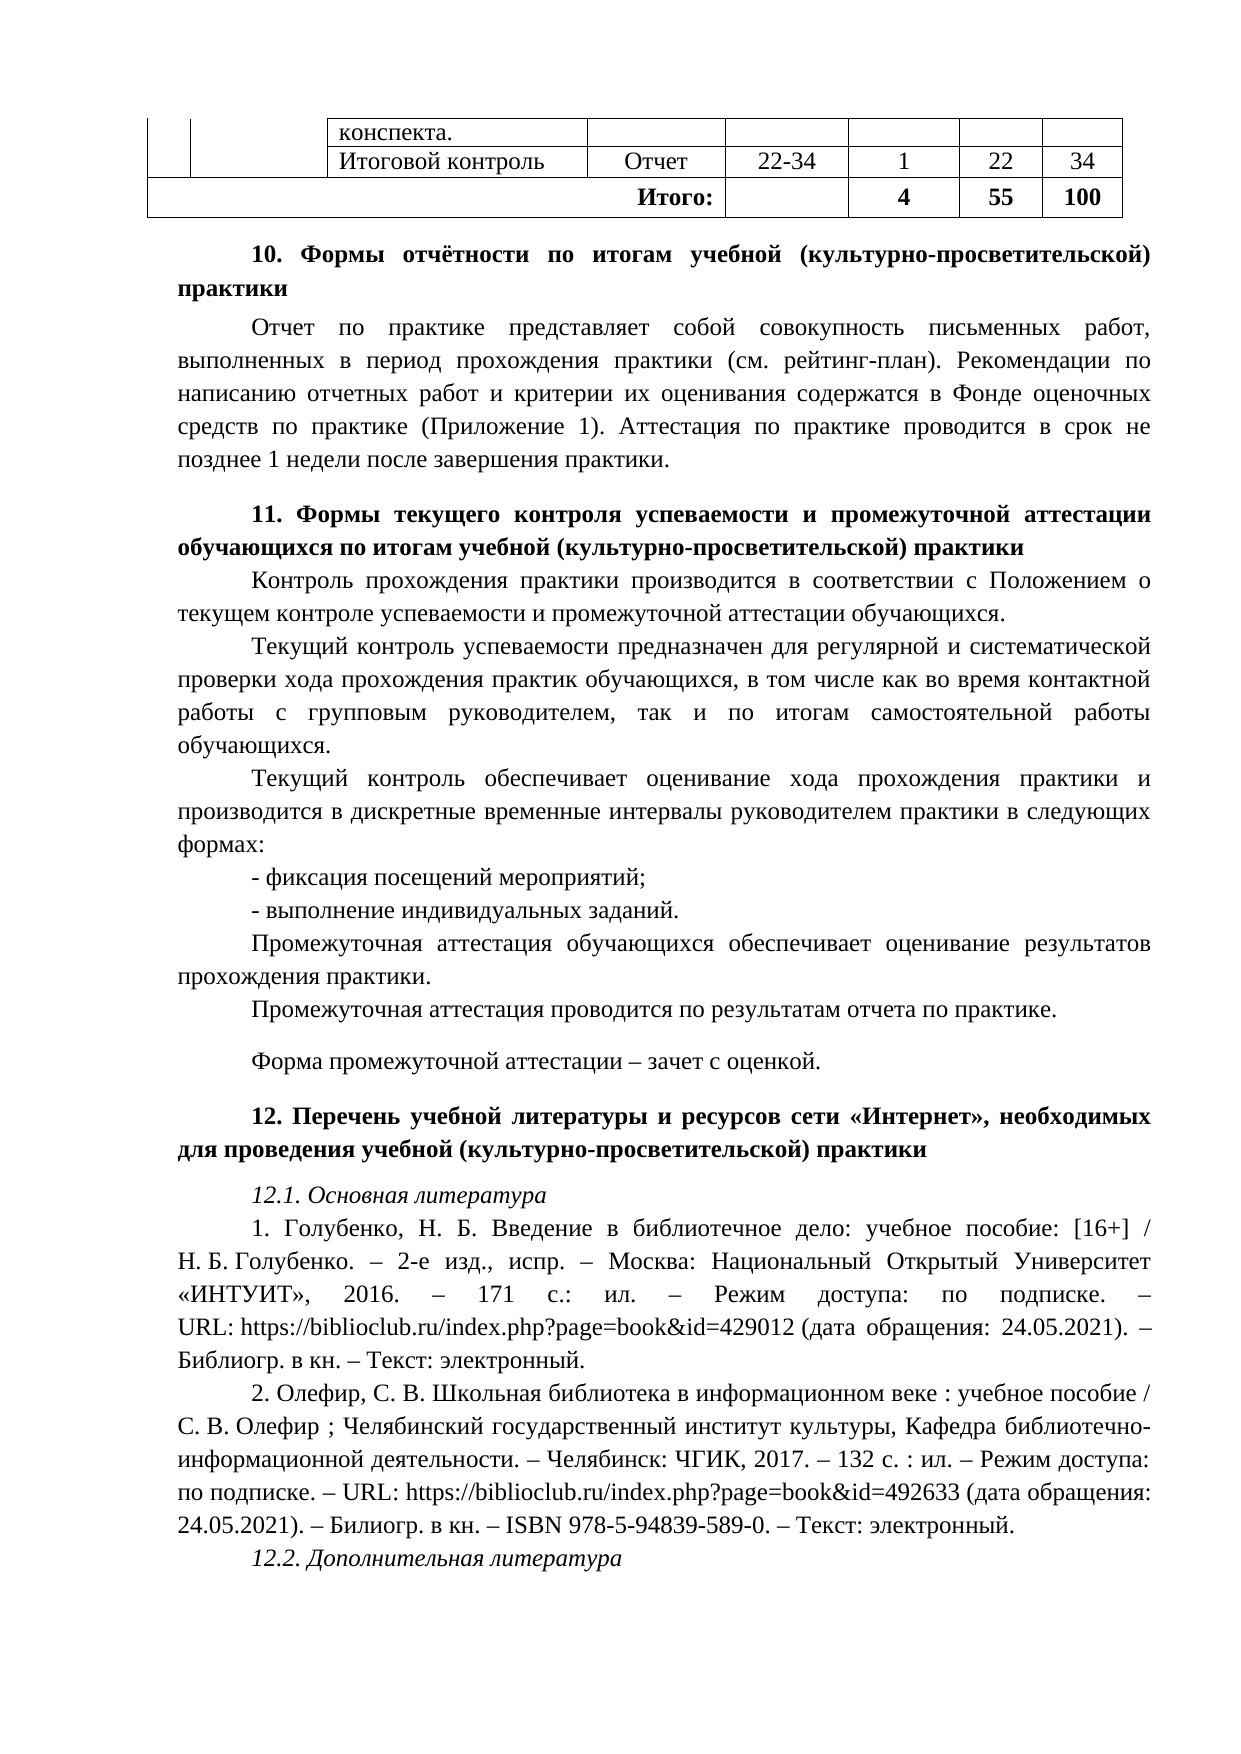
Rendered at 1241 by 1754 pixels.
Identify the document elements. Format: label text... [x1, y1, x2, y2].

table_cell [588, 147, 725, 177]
text Форма промежуточной аттестации – зачет с оценкой. [177, 1046, 1152, 1075]
text Промежуточная аттестация обучающихся обеспечивает оценивание результатов прохождения практики. [177, 928, 1152, 990]
text - фиксация посещений мероприятий; [177, 862, 1152, 891]
text Промежуточная аттестация проводится по результатам отчета по практике. [177, 994, 1152, 1023]
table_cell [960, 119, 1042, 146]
text 12.1. Основная литература [177, 1180, 1152, 1209]
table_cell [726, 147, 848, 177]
text Текущий контроль обеспечивает оценивание хода прохождения практики и производится в дискретные временные интервалы руководителем практики в следующих формах: [177, 763, 1152, 858]
text 11. Формы текущего контроля успеваемости и промежуточной аттестации обучающихся по итогам учебной (культурно-просветительской) практики [177, 499, 1152, 561]
text 1. Голубенко, Н. Б. Введение в библиотечное дело: учебное пособие: [16+] / Н. Б. Голубенко. – 2-е изд., испр. – Москва: Национальный Открытый Университет «ИНТУИТ», 2016. – 171 с.: ил. – Режим доступа: по подписке. – URL: https://biblioclub.ru/index.php?page=book&id=429012 (дата обращения: 24.05.2021). – Библиогр. в кн. – Текст: электронный. [177, 1213, 1152, 1374]
text Текущий контроль успеваемости предназначен для регулярной и систематической проверки хода прохождения практик обучающихся, в том числе как во время контактной работы с групповым руководителем, так и по итогам самостоятельной работы обучающихся. [177, 631, 1152, 759]
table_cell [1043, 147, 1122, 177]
text 12. Перечень учебной литературы и ресурсов сети «Интернет», необходимых для проведения учебной (культурно-просветительской) практики [177, 1101, 1152, 1163]
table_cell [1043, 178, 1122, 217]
text 2. Олефир, С. В. Школьная библиотека в информационном веке : учебное пособие / С. В. Олефир ; Челябинский государственный институт культуры, Кафедра библиотечно-информационной деятельности. – Челябинск: ЧГИК, 2017. – 132 с. : ил. – Режим доступа: по подписке. – URL: https://biblioclub.ru/index.php?page=book&id=492633 (дата обращения: 24.05.2021). – Билиогр. в кн. – ISBN 978-5-94839-589-0. – Текст: электронный. [177, 1378, 1152, 1539]
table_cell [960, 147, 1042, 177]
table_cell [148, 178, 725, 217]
text 12.2. Дополнительная литература [177, 1543, 1152, 1572]
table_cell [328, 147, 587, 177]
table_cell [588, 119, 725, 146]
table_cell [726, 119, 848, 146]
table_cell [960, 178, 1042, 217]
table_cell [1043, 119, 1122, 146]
text - выполнение индивидуальных заданий. [177, 895, 1152, 924]
text Отчет по практике представляет собой совокупность письменных работ, выполненных в период прохождения практики (см. рейтинг-план). Рекомендации по написанию отчетных работ и критерии их оценивания содержатся в Фонде оценочных средств по практике (Приложение 1). Аттестация по практике проводится в срок не позднее 1 недели после завершения практики. [177, 312, 1152, 473]
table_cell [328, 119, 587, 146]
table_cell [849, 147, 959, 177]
text 10. Формы отчётности по итогам учебной (культурно-просветительской) практики [177, 239, 1152, 301]
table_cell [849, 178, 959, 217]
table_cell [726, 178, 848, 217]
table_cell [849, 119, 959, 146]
text Контроль прохождения практики производится в соответствии с Положением о текущем контроле успеваемости и промежуточной аттестации обучающихся. [177, 565, 1152, 627]
